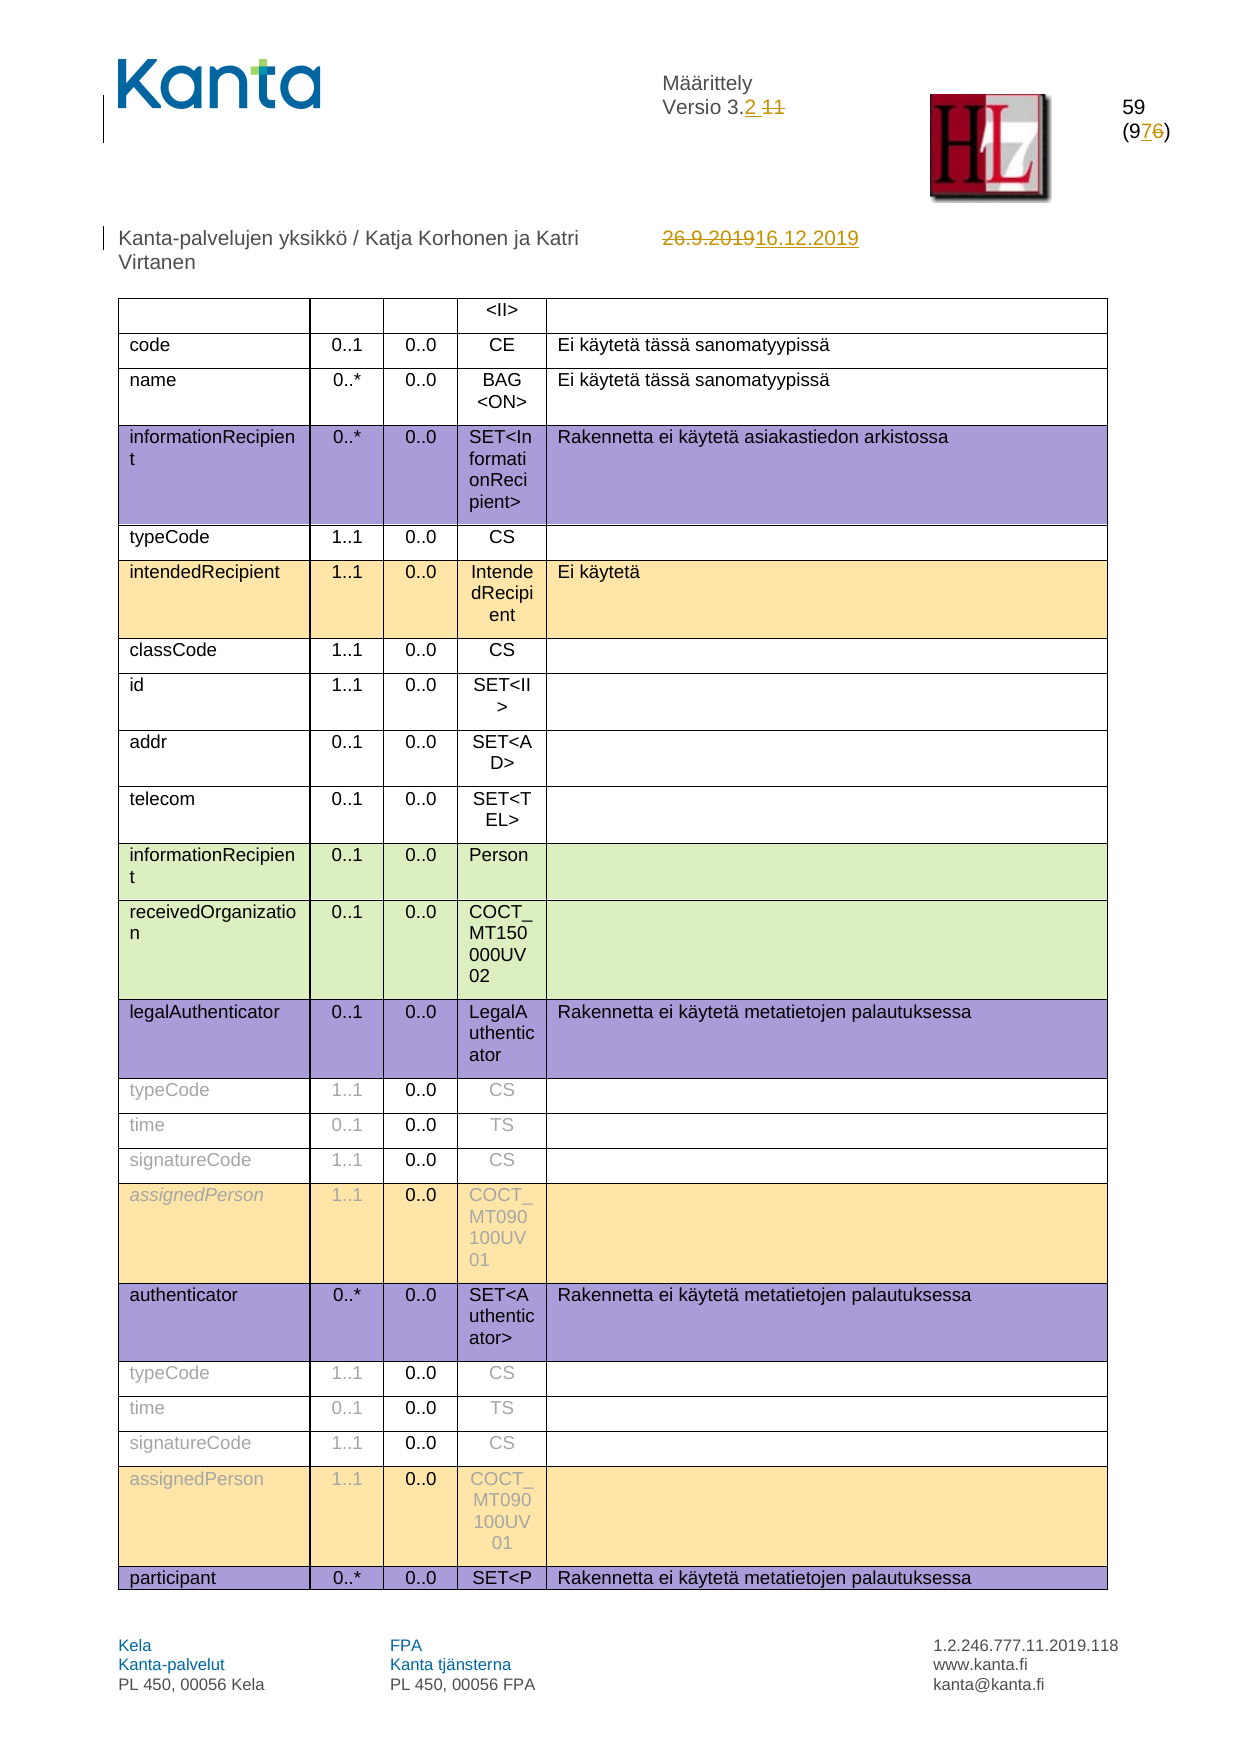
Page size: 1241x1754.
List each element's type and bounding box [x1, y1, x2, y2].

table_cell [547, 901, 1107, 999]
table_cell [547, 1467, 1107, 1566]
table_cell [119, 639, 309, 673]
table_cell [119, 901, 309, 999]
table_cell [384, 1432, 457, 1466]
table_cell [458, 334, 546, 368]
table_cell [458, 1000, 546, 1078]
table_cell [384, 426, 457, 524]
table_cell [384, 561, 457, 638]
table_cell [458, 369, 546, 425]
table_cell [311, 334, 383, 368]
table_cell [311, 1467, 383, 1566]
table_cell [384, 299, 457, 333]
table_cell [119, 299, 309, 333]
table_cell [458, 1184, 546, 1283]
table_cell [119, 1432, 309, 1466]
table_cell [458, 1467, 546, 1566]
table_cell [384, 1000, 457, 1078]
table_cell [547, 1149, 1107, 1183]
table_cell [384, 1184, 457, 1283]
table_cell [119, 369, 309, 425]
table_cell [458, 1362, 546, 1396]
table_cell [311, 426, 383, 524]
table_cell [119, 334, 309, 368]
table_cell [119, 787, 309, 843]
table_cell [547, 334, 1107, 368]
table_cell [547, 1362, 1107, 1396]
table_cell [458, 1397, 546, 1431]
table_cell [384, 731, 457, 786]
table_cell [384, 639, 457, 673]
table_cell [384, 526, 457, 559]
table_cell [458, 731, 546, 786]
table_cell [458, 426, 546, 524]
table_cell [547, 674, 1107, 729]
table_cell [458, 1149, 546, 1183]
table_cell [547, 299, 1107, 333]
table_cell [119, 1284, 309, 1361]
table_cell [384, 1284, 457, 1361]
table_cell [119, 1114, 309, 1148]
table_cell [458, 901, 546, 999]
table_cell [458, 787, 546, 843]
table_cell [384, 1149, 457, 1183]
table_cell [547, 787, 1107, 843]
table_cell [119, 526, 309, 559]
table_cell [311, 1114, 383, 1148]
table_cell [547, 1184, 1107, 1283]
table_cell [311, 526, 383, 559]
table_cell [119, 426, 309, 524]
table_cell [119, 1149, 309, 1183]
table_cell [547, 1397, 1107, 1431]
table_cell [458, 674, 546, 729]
picture [930, 94, 1053, 203]
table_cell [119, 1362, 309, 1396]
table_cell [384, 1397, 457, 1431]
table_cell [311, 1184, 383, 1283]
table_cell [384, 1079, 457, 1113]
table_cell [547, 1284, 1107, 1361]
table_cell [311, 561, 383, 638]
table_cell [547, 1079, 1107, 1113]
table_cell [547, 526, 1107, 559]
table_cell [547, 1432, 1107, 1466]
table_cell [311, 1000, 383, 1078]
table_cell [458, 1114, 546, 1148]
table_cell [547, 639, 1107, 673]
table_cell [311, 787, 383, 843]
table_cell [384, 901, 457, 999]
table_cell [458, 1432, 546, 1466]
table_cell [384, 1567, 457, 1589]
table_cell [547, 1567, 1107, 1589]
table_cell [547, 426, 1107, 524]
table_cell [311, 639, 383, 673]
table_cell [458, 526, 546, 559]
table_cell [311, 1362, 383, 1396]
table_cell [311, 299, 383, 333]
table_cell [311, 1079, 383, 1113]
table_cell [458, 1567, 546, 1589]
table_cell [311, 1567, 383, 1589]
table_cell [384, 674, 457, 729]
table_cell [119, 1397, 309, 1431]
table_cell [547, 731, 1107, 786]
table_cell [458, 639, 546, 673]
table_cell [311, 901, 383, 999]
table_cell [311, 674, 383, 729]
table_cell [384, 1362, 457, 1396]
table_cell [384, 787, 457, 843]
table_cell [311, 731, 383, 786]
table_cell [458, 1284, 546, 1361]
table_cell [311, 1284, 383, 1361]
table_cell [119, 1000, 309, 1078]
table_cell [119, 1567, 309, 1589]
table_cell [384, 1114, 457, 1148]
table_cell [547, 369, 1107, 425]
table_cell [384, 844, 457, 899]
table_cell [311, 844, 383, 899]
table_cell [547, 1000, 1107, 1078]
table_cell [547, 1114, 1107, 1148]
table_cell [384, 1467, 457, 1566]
picture [118, 59, 321, 109]
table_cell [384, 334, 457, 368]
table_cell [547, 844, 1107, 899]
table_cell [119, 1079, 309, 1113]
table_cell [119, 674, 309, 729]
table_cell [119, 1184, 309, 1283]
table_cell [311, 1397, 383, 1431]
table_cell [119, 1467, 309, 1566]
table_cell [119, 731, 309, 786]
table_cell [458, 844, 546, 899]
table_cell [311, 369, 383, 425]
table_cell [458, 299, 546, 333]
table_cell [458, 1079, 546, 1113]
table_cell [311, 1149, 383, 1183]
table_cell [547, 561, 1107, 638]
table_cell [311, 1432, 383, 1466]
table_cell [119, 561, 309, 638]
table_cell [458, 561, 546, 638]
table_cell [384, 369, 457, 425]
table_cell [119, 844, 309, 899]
